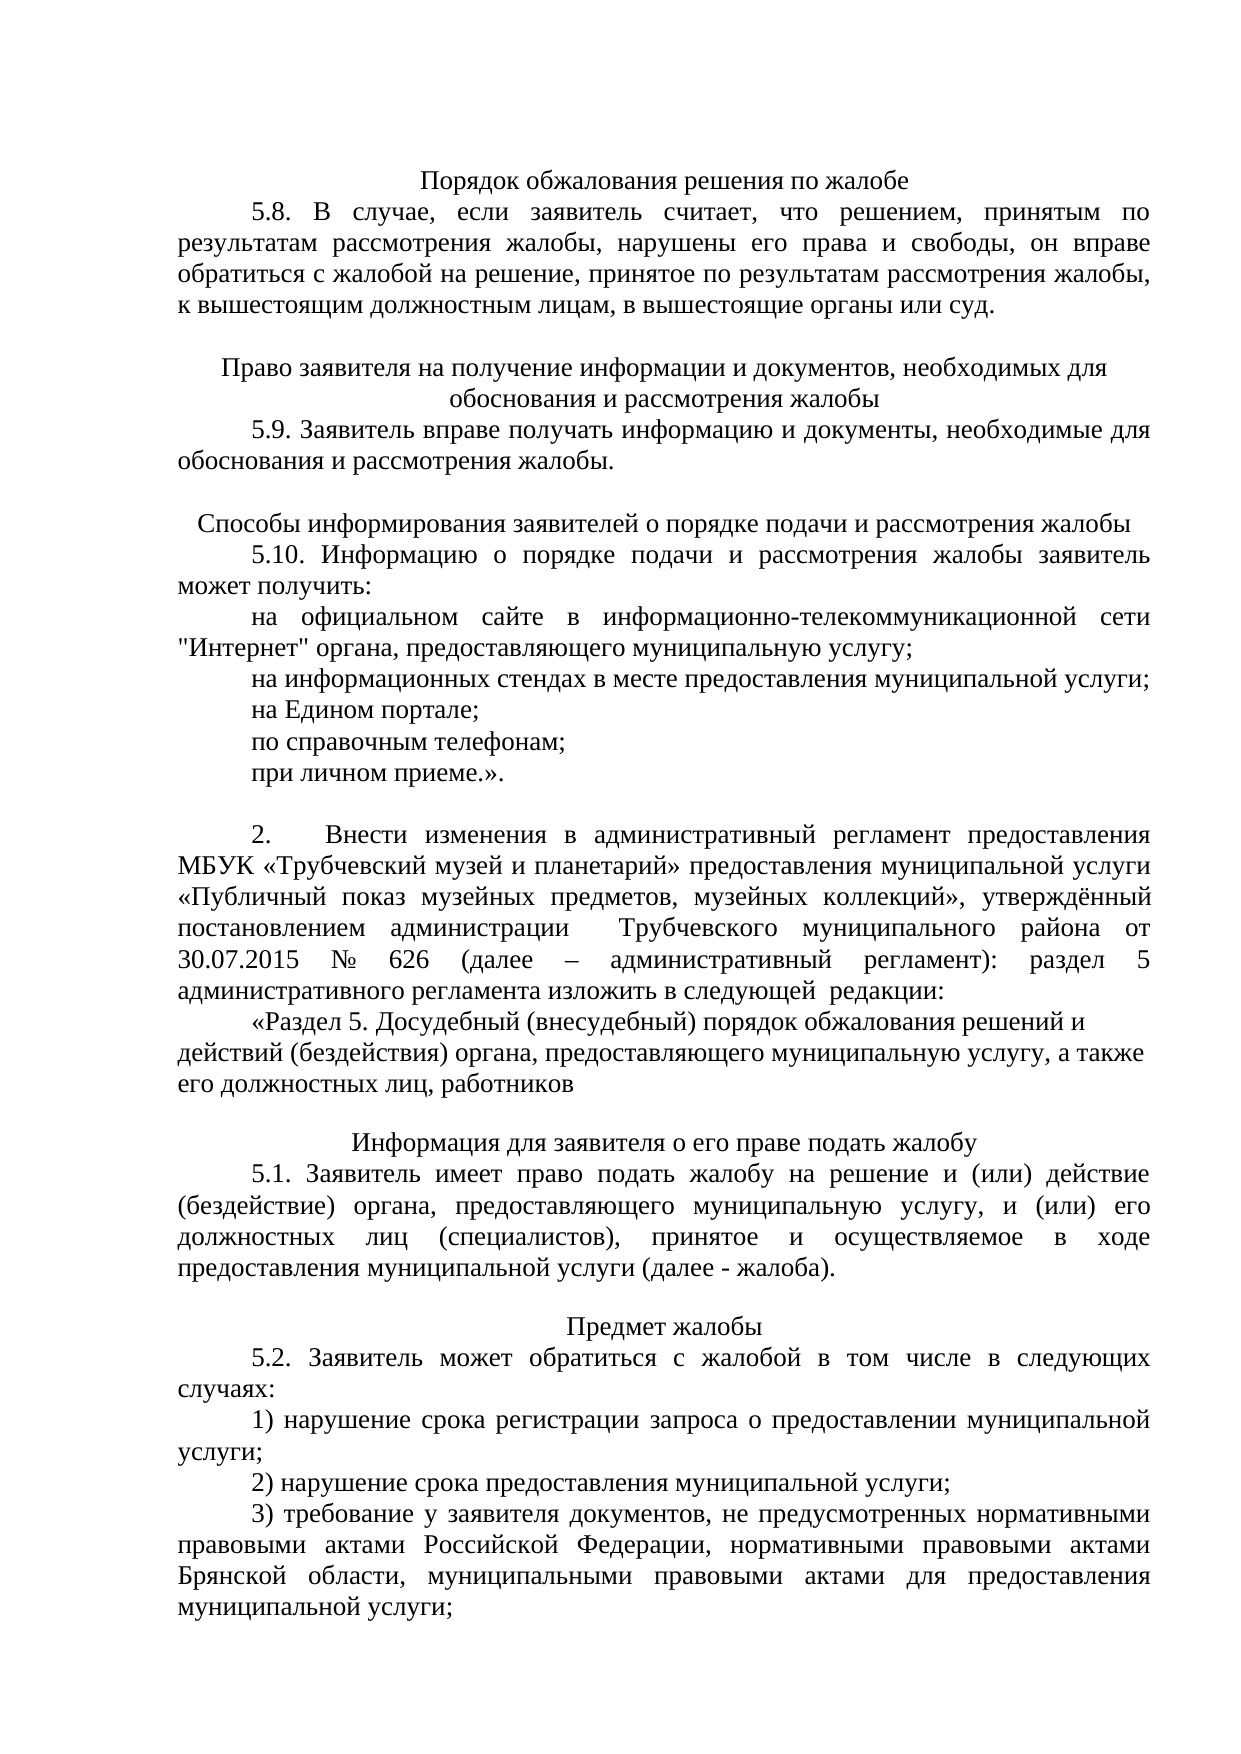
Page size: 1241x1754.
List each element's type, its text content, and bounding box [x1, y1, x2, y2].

text на Едином портале; [177, 693, 1152, 725]
list Внести изменения в административный регламент предоставления МБУК «Трубчевский музей и планетарий» предоставления муниципальной услуги «Публичный показ музейных предметов, музейных коллекций», утверждённый постановлением администрации Трубчевского муниципального района от 30.07.2015 № 626 (далее – административный регламент): раздел 5 административного регламента изложить в следующей редакции: [177, 943, 1152, 1005]
text по справочным телефонам; [177, 725, 1152, 756]
text при личном приеме.». [177, 756, 1152, 787]
text на информационных стендах в месте предоставления муниципальной услуги; [177, 662, 1152, 693]
text Право заявителя на получение информации и документов, необходимых для обоснования и рассмотрения жалобы [177, 351, 1152, 413]
text 5.2. Заявитель может обратиться с жалобой в том числе в следующих случаях: [177, 1341, 1152, 1404]
text 5.9. Заявитель вправе получать информацию и документы, необходимые для обоснования и рассмотрения жалобы. [177, 413, 1152, 476]
text на официальном сайте в информационно-телекоммуникационной сети "Интернет" органа, предоставляющего муниципальную услугу; [177, 600, 1152, 662]
text Способы информирования заявителей о порядке подачи и рассмотрения жалобы [177, 507, 1152, 538]
text Порядок обжалования решения по жалобе [177, 164, 1152, 195]
list Внести изменения в административный регламент предоставления МБУК «Трубчевский музей и планетарий» предоставления муниципальной услуги «Публичный показ музейных предметов, музейных коллекций», утверждённый постановлением администрации Трубчевского муниципального района от 30.07.2015 № 626 (далее – административный регламент): раздел 5 административного регламента изложить в следующей редакции: [177, 818, 1152, 912]
text 5.1. Заявитель имеет право подать жалобу на решение и (или) действие (бездействие) органа, предоставляющего муниципальную услугу, и (или) его должностных лиц (специалистов), принятое и осуществляемое в ходе предоставления муниципальной услуги (далее - жалоба). [177, 1158, 1152, 1282]
text 2) нарушение срока предоставления муниципальной услуги; [177, 1466, 1152, 1497]
text 3) требование у заявителя документов, не предусмотренных нормативными правовыми актами Российской Федерации, нормативными правовыми актами Брянской области, муниципальными правовыми актами для предоставления муниципальной услуги; [177, 1497, 1152, 1622]
text «Раздел 5. Досудебный (внесудебный) порядок обжалования решений и действий (бездействия) органа, предоставляющего муниципальную услугу, а также его должностных лиц, работников [177, 1005, 1152, 1098]
text 5.10. Информацию о порядке подачи и рассмотрения жалобы заявитель может получить: [177, 538, 1152, 600]
text 1) нарушение срока регистрации запроса о предоставлении муниципальной услуги; [177, 1404, 1152, 1466]
text Информация для заявителя о его праве подать жалобу [177, 1126, 1152, 1158]
text 5.8. В случае, если заявитель считает, что решением, принятым по результатам рассмотрения жалобы, нарушены его права и свободы, он вправе обратиться с жалобой на решение, принятое по результатам рассмотрения жалобы, к вышестоящим должностным лицам, в вышестоящие органы или суд. [177, 195, 1152, 320]
text Предмет жалобы [177, 1310, 1152, 1341]
